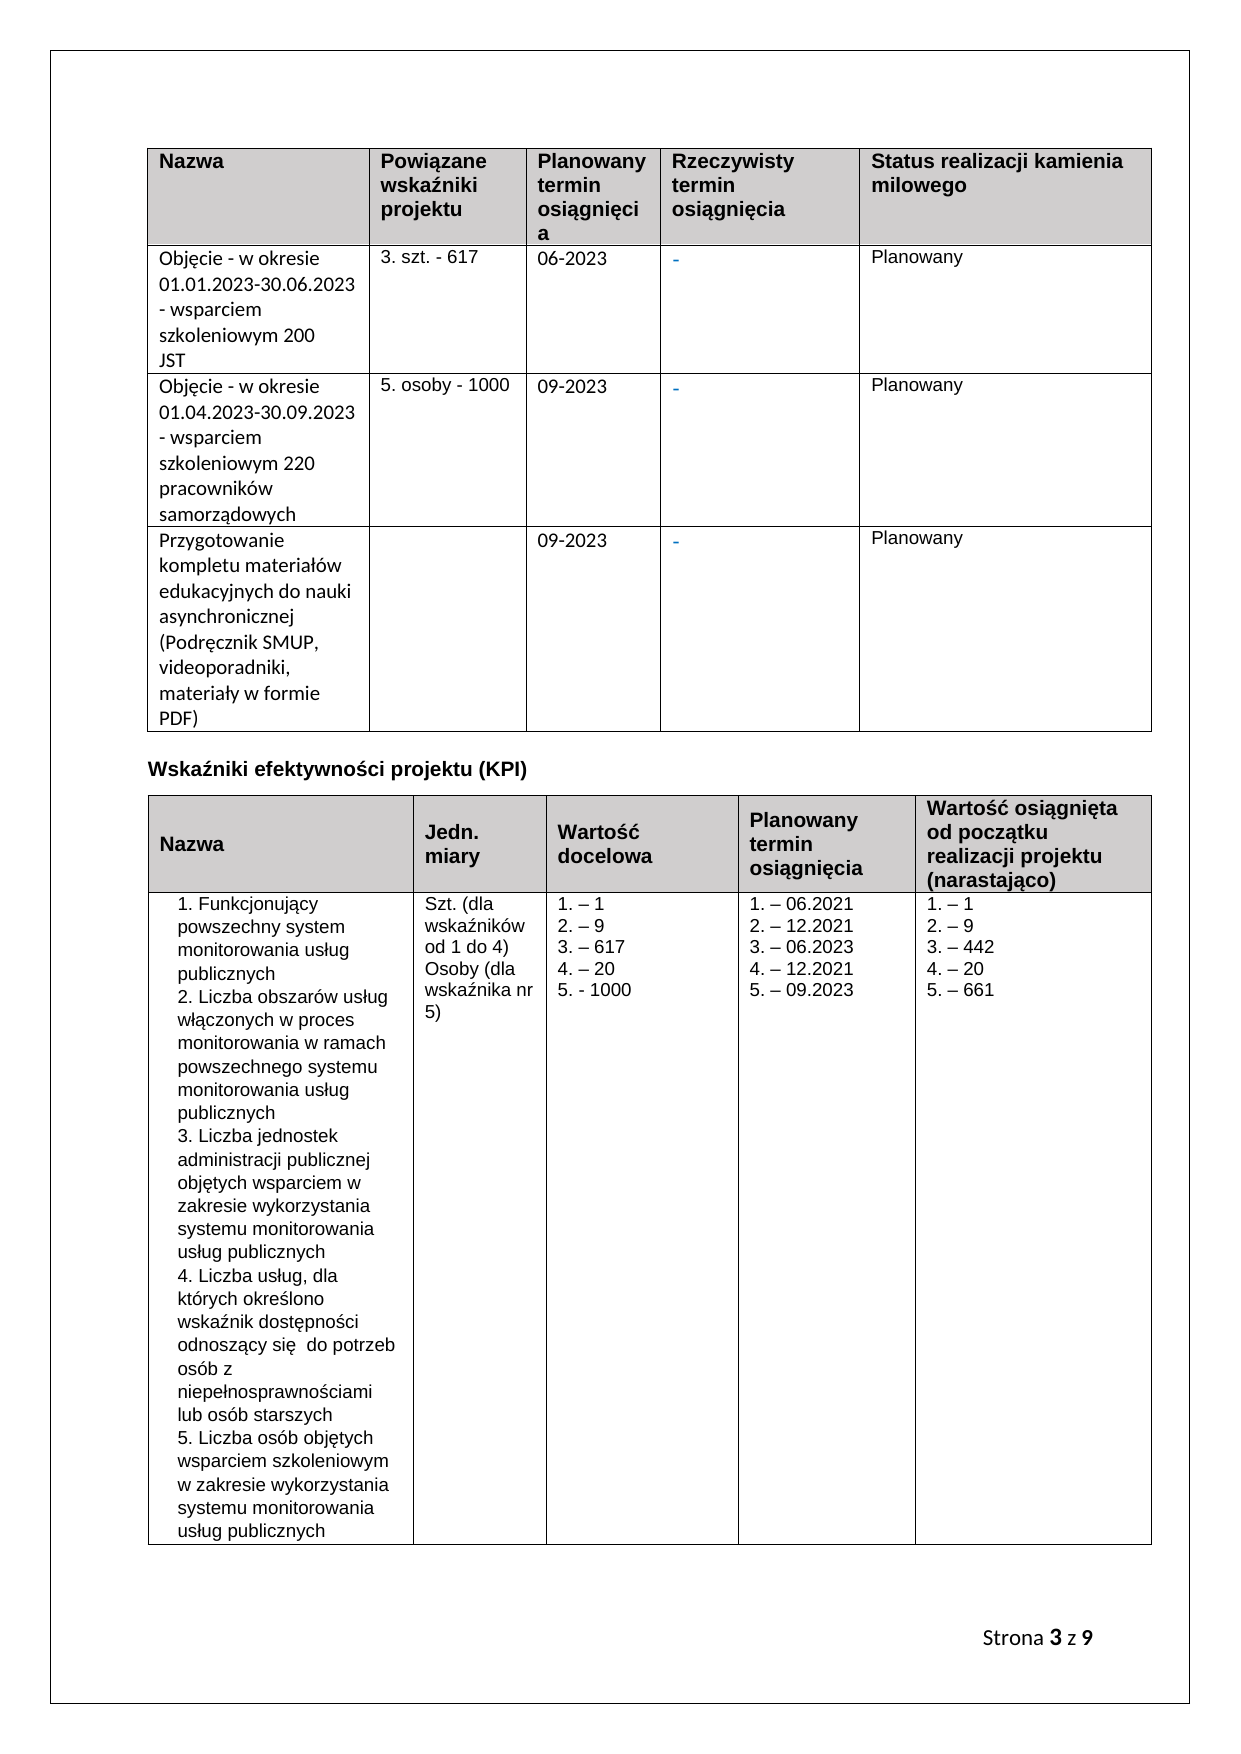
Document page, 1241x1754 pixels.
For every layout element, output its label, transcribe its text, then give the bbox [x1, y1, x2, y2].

table_header Powiązane wskaźniki projektu [370, 149, 526, 244]
table_cell Przygotowanie kompletu materiałów edukacyjnych do nauki asynchronicznej (Podręcznik SMUP, videoporadniki, materiały w formie PDF) [148, 527, 369, 731]
table_cell Planowany [860, 527, 1151, 731]
table_cell 3. szt. - 617 [370, 246, 526, 373]
table_cell Objęcie - w okresie 01.04.2023-30.09.2023 - wsparciem szkoleniowym 220 pracowników samorządowych [148, 374, 369, 526]
table_cell 1. – 1 2. – 9 3. – 442 4. – 20 5. – 661 [916, 893, 1151, 1544]
table_cell 09-2023 [527, 527, 660, 731]
table_header Planowany termin osiągnięcia [527, 149, 660, 244]
table_cell - [661, 246, 859, 373]
table_cell Planowany [860, 374, 1151, 526]
table_header Nazwa [149, 796, 413, 892]
table_cell Objęcie - w okresie 01.01.2023-30.06.2023 - wsparciem szkoleniowym 200 JST [148, 246, 369, 373]
text Wskaźniki efektywności projektu (KPI) [148, 757, 1093, 781]
table_cell [370, 527, 526, 731]
table_header Wartość docelowa [547, 796, 738, 892]
table_cell 1. Funkcjonujący powszechny system monitorowania usług publicznych 2. Liczba obszarów usług włączonych w proces monitorowania w ramach powszechnego systemu monitorowania usług publicznych 3. Liczba jednostek administracji publicznej objętych wsparciem w zakresie wykorzystania systemu monitorowania usług publicznych 4. Liczba usług, dla których określono wskaźnik dostępności odnoszący się do potrzeb osób z niepełnosprawnościami lub osób starszych 5. Liczba osób objętych wsparciem szkoleniowym w zakresie wykorzystania systemu monitorowania usług publicznych [149, 893, 413, 1544]
table_header Wartość osiągnięta od początku realizacji projektu (narastająco) [916, 796, 1151, 892]
table_header Nazwa [148, 149, 369, 244]
table_cell - [661, 374, 859, 526]
table_cell 5. osoby - 1000 [370, 374, 526, 526]
table_cell - [661, 527, 859, 731]
table_header Planowany termin osiągnięcia [739, 796, 915, 892]
table_cell 09-2023 [527, 374, 660, 526]
table_cell Planowany [860, 246, 1151, 373]
table_header Status realizacji kamienia milowego [860, 149, 1151, 244]
table_cell 1. – 1 2. – 9 3. – 617 4. – 20 5. - 1000 [547, 893, 738, 1544]
table_header Jedn. miary [414, 796, 546, 892]
table_cell 1. – 06.2021 2. – 12.2021 3. – 06.2023 4. – 12.2021 5. – 09.2023 [739, 893, 915, 1544]
table_header Rzeczywisty termin osiągnięcia [661, 149, 859, 244]
table_cell Szt. (dla wskaźników od 1 do 4) Osoby (dla wskaźnika nr 5) [414, 893, 546, 1544]
table_cell 06-2023 [527, 246, 660, 373]
